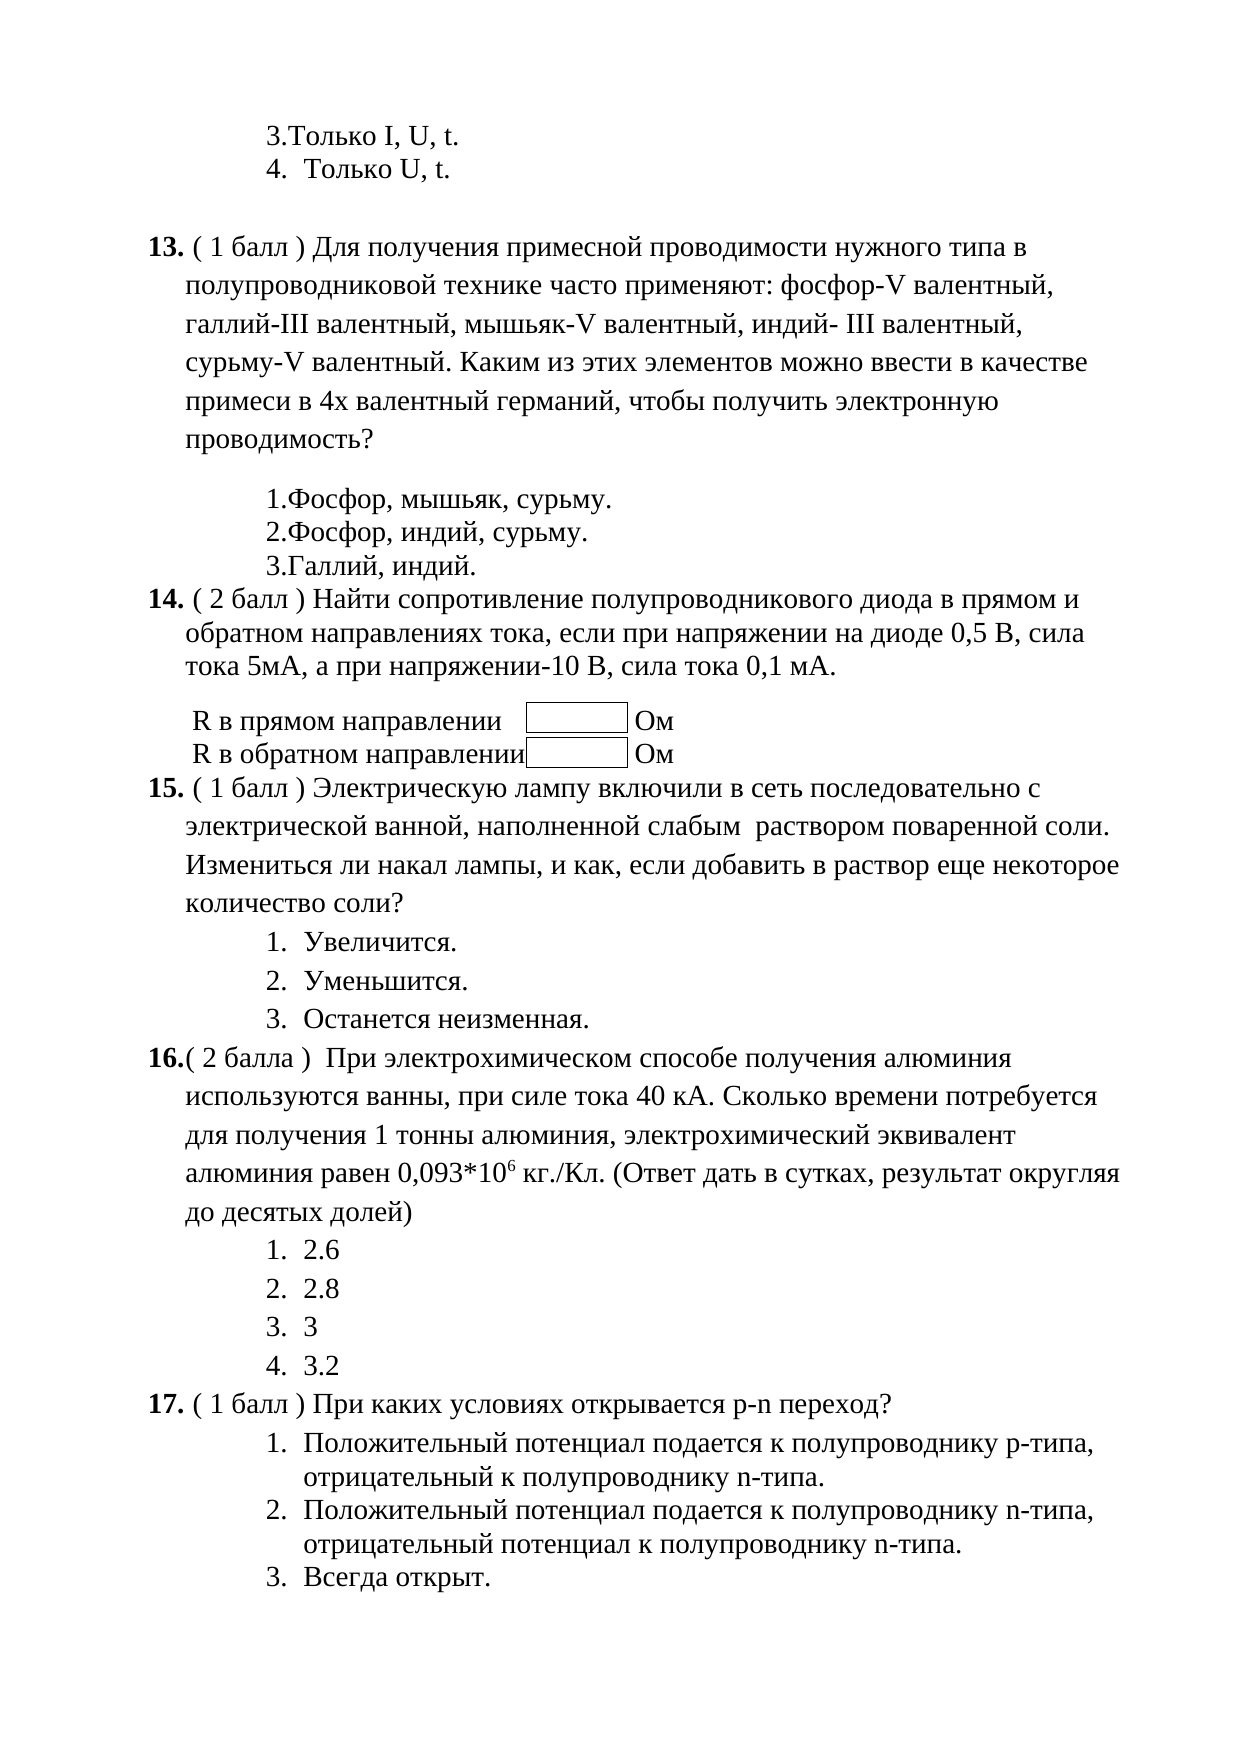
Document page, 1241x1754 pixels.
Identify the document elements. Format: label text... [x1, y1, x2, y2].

list ( 1 балл ) Для получения примесной проводимости нужного типа в полупроводниковой технике часто применяют: фосфор-V валентный, галлий-III валентный, мышьяк-V валентный, индий- III валентный, сурьму-V валентный. Каким из этих элементов можно ввести в качестве примеси в 4х валентный германий, чтобы получить электронную проводимость? [148, 229, 1122, 455]
list 3 [266, 1309, 1122, 1343]
text R в прямом направлении Ом [192, 703, 1122, 736]
text 3.Галлий, индий. [266, 548, 1122, 581]
text R в обратном направлении Ом [192, 736, 1122, 770]
text 2.Фосфор, индий, сурьму. [266, 514, 1122, 548]
list Всегда открыт. [266, 1559, 1122, 1593]
list Уменьшится. [266, 963, 1122, 996]
list ( 2 балла ) При электрохимическом способе получения алюминия используются ванны, при силе тока 40 кА. Сколько времени потребуется для получения 1 тонны алюминия, электрохимический эквивалент алюминия равен 0,093*106 кг./Кл. (Ответ дать в сутках, результат округляя до десятых долей) [148, 1040, 1122, 1227]
list ( 1 балл ) Электрическую лампу включили в сеть последовательно с электрической ванной, наполненной слабым раствором поваренной соли. Измениться ли накал лампы, и как, если добавить в раствор еще некоторое количество соли? [148, 770, 1122, 919]
text 1.Фосфор, мышьяк, сурьму. [266, 481, 1122, 514]
list Увеличится. [266, 924, 1122, 958]
list Только U, t. [266, 152, 1122, 185]
list Останется неизменная. [266, 1001, 1122, 1035]
list 2.8 [266, 1271, 1122, 1304]
list 2.6 [266, 1232, 1122, 1266]
list 3.2 [266, 1348, 1122, 1382]
text 3.Только I, U, t. [266, 118, 1122, 152]
list Положительный потенциал подается к полупроводнику p-типа, отрицательный к полупроводнику n-типа. [266, 1425, 1122, 1492]
list Положительный потенциал подается к полупроводнику n-типа, отрицательный потенциал к полупроводнику n-типа. [266, 1492, 1122, 1559]
list ( 1 балл ) При каких условиях открывается p-n переход? [148, 1387, 1122, 1420]
list ( 2 балл ) Найти сопротивление полупроводникового диода в прямом и обратном направлениях тока, если при напряжении на диоде 0,5 В, сила тока 5мА, а при напряжении-10 В, сила тока 0,1 мА. [148, 581, 1122, 682]
